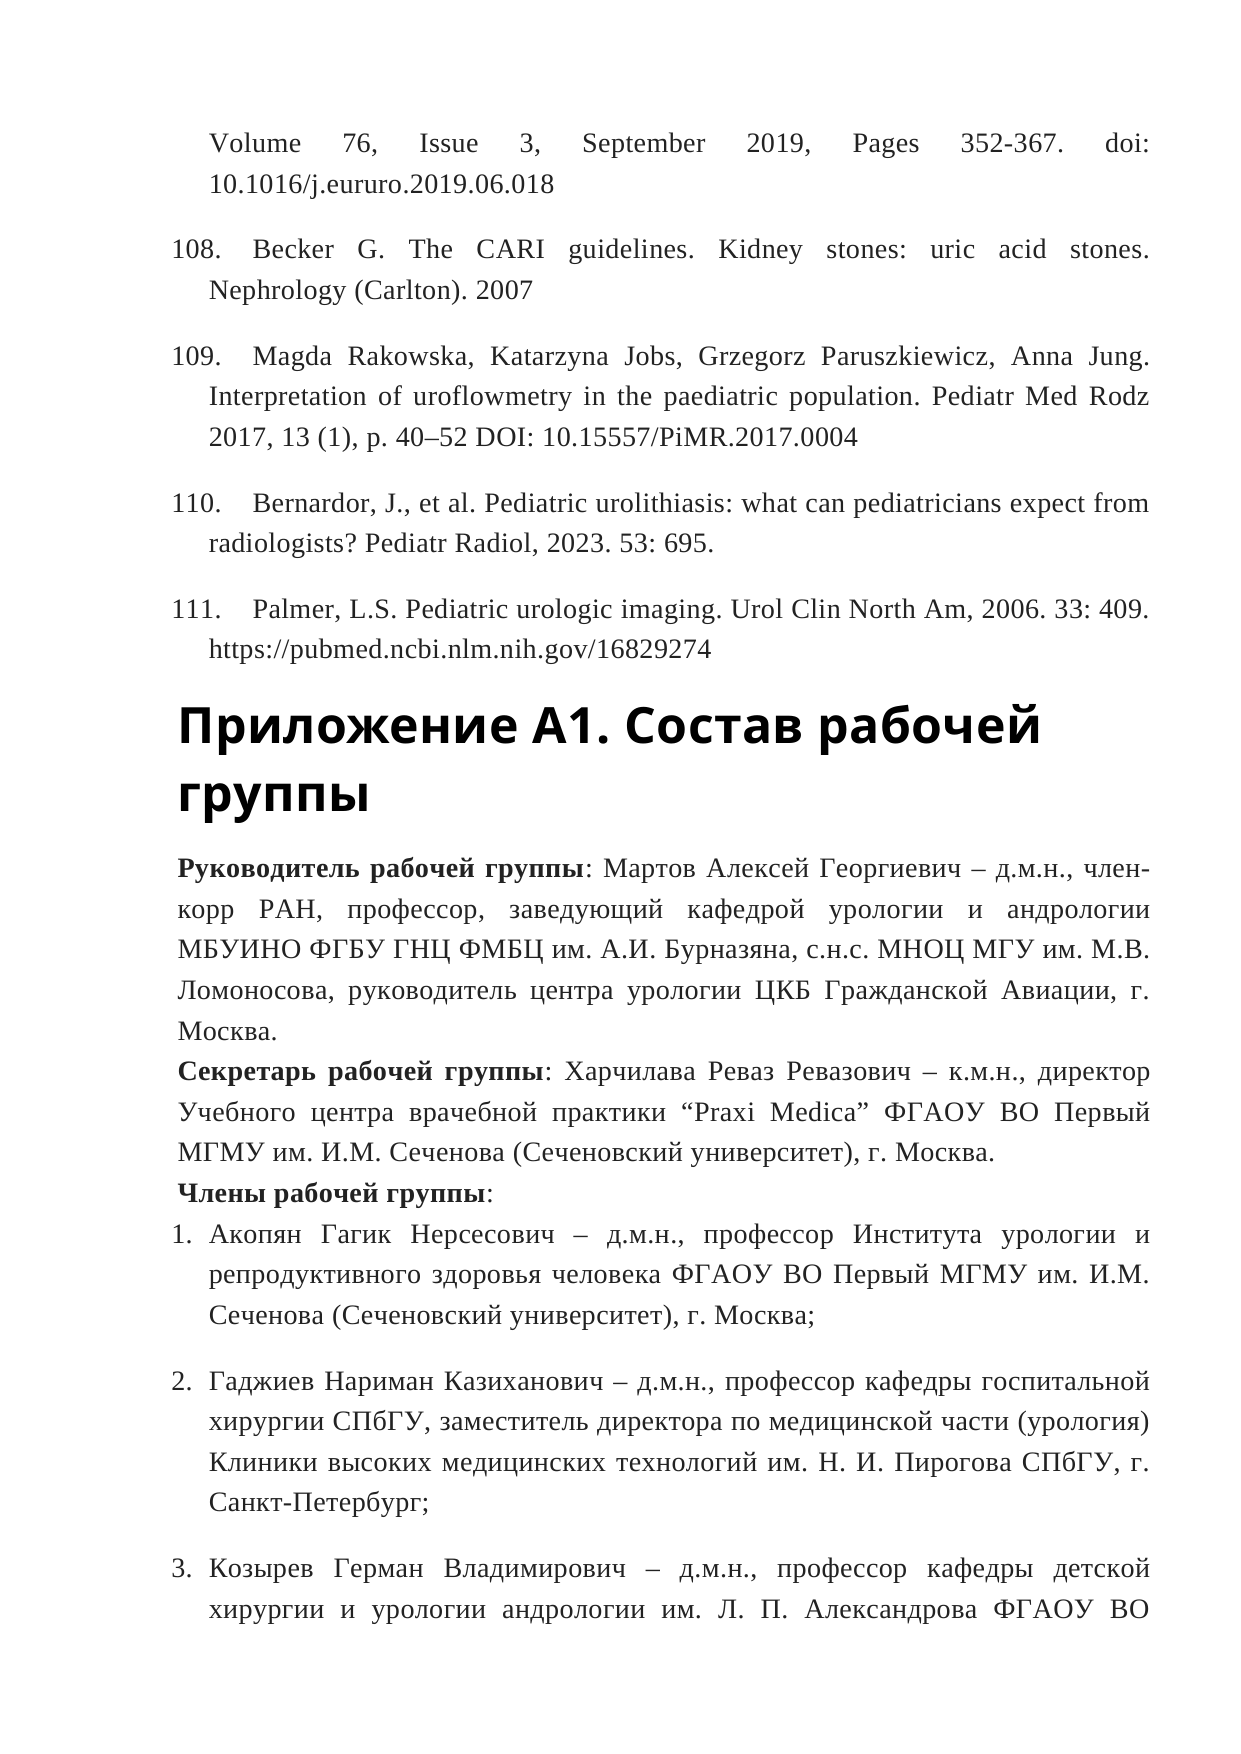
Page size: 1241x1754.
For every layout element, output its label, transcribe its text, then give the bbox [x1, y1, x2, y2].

text Секретарь рабочей группы: Харчилава Реваз Ревазович – к.м.н., директор Учебного центра врачебной практики “Praxi Medica” ФГАОУ ВО Первый МГМУ им. И.М. Сеченова (Сеченовский университет), г. Москва. [177, 1046, 1152, 1168]
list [171, 118, 1152, 199]
list Palmer, L.S. Pediatric urologic imaging. Urol Clin North Am, 2006. 33: 409. https://pubmed.ncbi.nlm.nih.gov/16829274 [171, 584, 1152, 665]
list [171, 1543, 1152, 1624]
text Руководитель рабочей группы: Мартов Алексей Георгиевич – д.м.н., член-корр РАН, профессор, заведующий кафедрой урологии и андрологии МБУИНО ФГБУ ГНЦ ФМБЦ им. А.И. Бурназяна, с.н.с. МНОЦ МГУ им. М.В. Ломоносова, руководитель центра урологии ЦКБ Гражданской Авиации, г. Москва. [177, 843, 1152, 1046]
list Гаджиев Нариман Казиханович – д.м.н., профессор кафедры госпитальной хирургии СПбГУ, заместитель директора по медицинской части (урология) Клиники высоких медицинских технологий им. Н. И. Пирогова СПбГУ, г. Санкт-Петербург; [171, 1355, 1152, 1518]
list Magda Rakowska, Katarzyna Jobs, Grzegorz Paruszkiewicz, Anna Jung. Interpretation of uroflowmetry in the paediatric population. Pediatr Med Rodz 2017, 13 (1), p. 40–52 DOI: 10.15557/PiMR.2017.0004 [171, 331, 1152, 452]
text Приложение А1. Состав рабочей группы [177, 690, 1152, 826]
list Becker G. The CARI guidelines. Kidney stones: uric acid stones. Nephrology (Carlton). 2007 [171, 224, 1152, 306]
text Члены рабочей группы: [177, 1168, 1152, 1208]
list Акопян Гагик Нерсесович – д.м.н., профессор Института урологии и репродуктивного здоровья человека ФГАOУ ВО Первый МГМУ им. И.М. Сеченова (Сеченовский университет), г. Москва; [171, 1208, 1152, 1330]
list Bernardor, J., et al. Pediatric urolithiasis: what can pediatricians expect from radiologists? Pediatr Radiol, 2023. 53: 695. [171, 477, 1152, 559]
